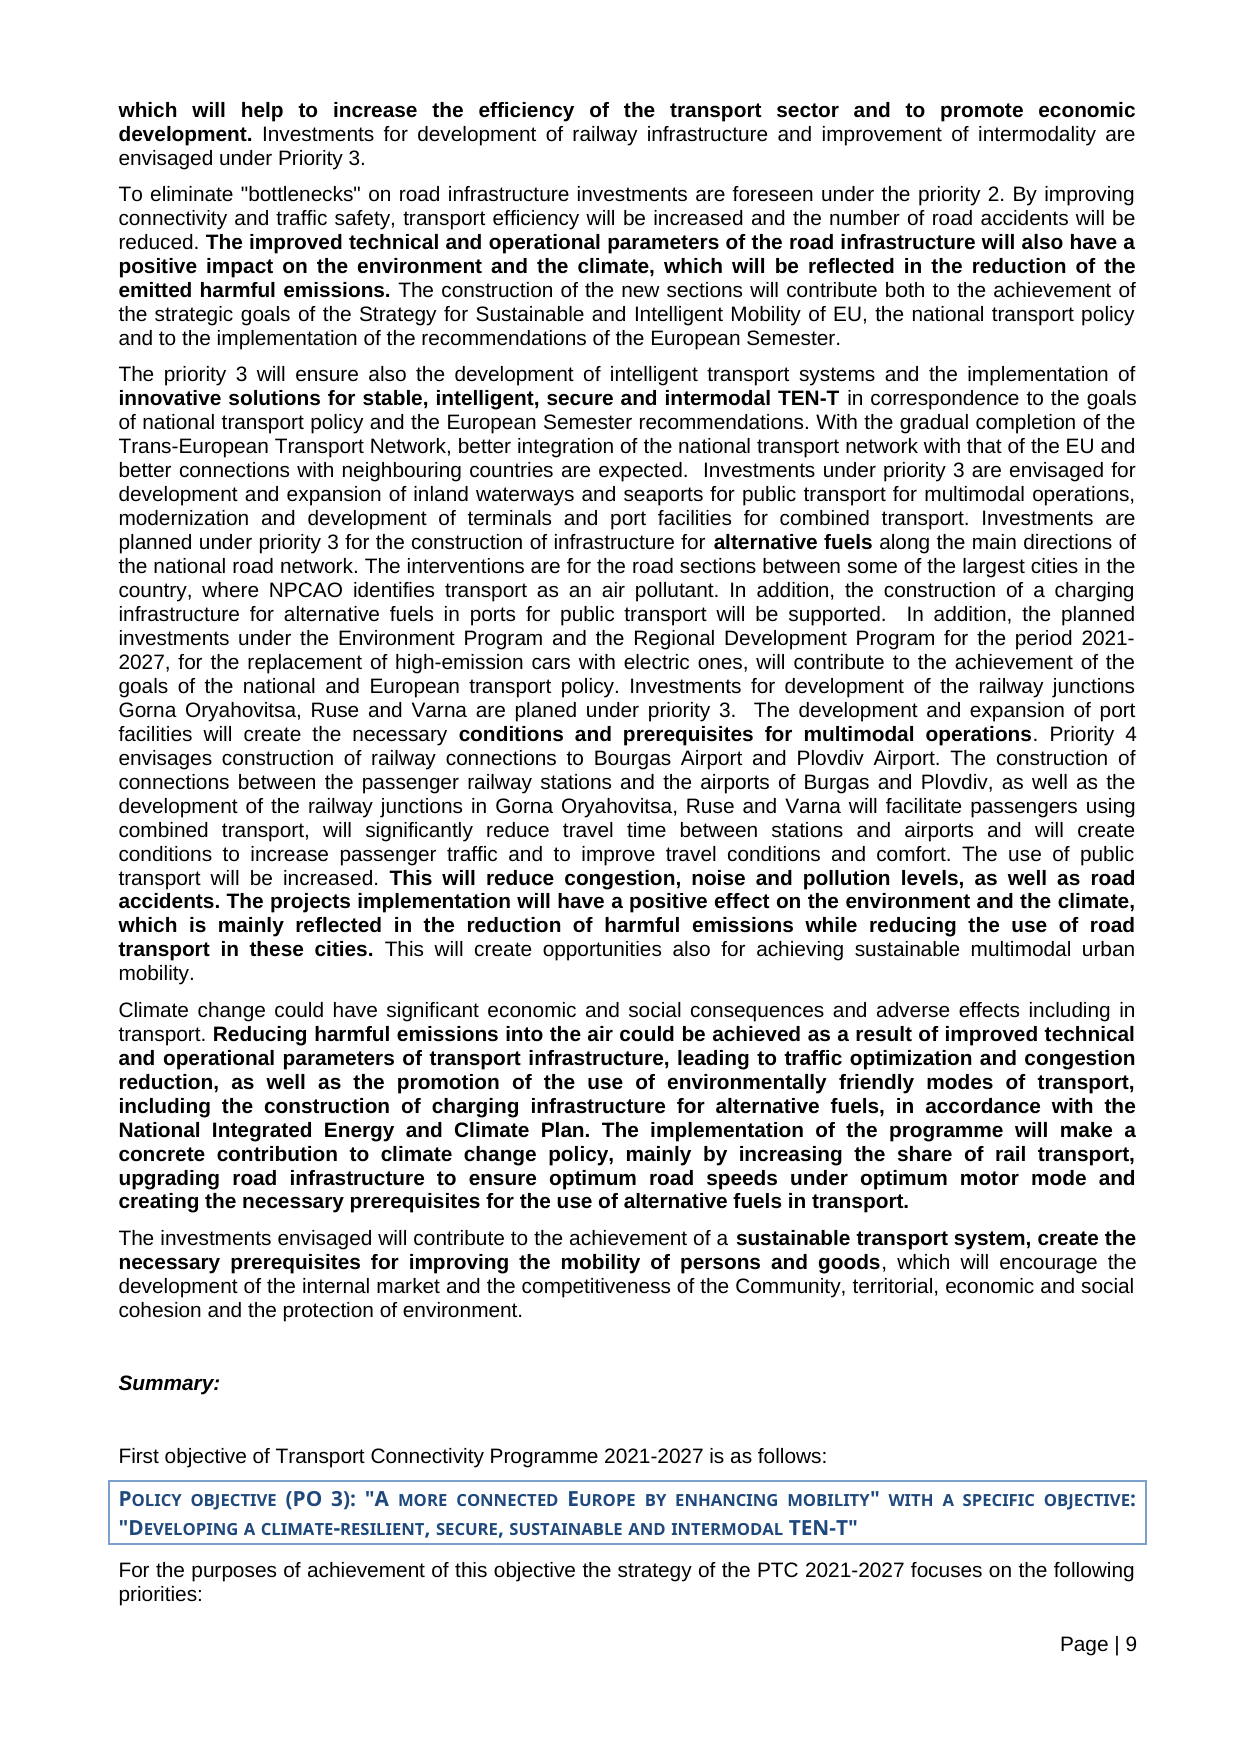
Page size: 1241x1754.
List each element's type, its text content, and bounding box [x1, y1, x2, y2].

text The priority 3 will ensure also the development of intelligent transport systems and the implementation of innovative solutions for stable, intelligent, secure and intermodal TEN-T in correspondence to the goals of national transport policy and the European Semester recommendations. With the gradual completion of the Trans-European Transport Network, better integration of the national transport network with that of the EU and better connections with neighbouring countries are expected. Investments under priority 3 are envisaged for development and expansion of inland waterways and seaports for public transport for multimodal operations, modernization and development of terminals and port facilities for combined transport. Investments are planned under priority 3 for the construction of infrastructure for alternative fuels along the main directions of the national road network. The interventions are for the road sections between some of the largest cities in the country, where NPCAO identifies transport as an air pollutant. In addition, the construction of a charging infrastructure for alternative fuels in ports for public transport will be supported. In addition, the planned investments under the Environment Program and the Regional Development Program for the period 2021-2027, for the replacement of high-emission cars with electric ones, will contribute to the achievement of the goals of the national and European transport policy. Investments for development of the railway junctions Gorna Oryahovitsa, Ruse and Varna are planed under priority 3. The development and expansion of port facilities will create the necessary conditions and prerequisites for multimodal operations. Priority 4 envisages construction of railway connections to Bourgas Airport and Plovdiv Airport. The construction of connections between the passenger railway stations and the airports of Burgas and Plovdiv, as well as the development of the railway junctions in Gorna Oryahovitsa, Ruse and Varna will facilitate passengers using combined transport, will significantly reduce travel time between stations and airports and will create conditions to increase passenger traffic and to improve travel conditions and comfort. The use of public transport will be increased. This will reduce congestion, noise and pollution levels, as well as road accidents. The projects implementation will have a positive effect on the environment and the climate, which is mainly reflected in the reduction of harmful emissions while reducing the use of road transport in these cities. This will create opportunities also for achieving sustainable multimodal urban mobility. [118, 362, 1137, 985]
text Climate change could have significant economic and social consequences and adverse effects including in transport. Reducing harmful emissions into the air could be achieved as a result of improved technical and operational parameters of transport infrastructure, leading to traffic optimization and congestion reduction, as well as the promotion of the use of environmentally friendly modes of transport, including the construction of charging infrastructure for alternative fuels, in accordance with the National Integrated Energy and Climate Plan. The implementation of the programme will make a concrete contribution to climate change policy, mainly by increasing the share of rail transport, upgrading road infrastructure to ensure optimum road speeds under optimum motor mode and creating the necessary prerequisites for the use of alternative fuels in transport. [118, 998, 1137, 1213]
text First objective of Transport Connectivity Programme 2021-2027 is as follows: [118, 1443, 1137, 1467]
text Policy objective (PO 3): "A more connected Europe by enhancing mobility" with a specific objective: "Developing a climate-resilient, secure, sustainable and intermodal TEN-T" [110, 1482, 1145, 1543]
text To eliminate "bottlenecks" on road infrastructure investments are foreseen under the priority 2. By improving connectivity and traffic safety, transport efficiency will be increased and the number of road accidents will be reduced. The improved technical and operational parameters of the road infrastructure will also have a positive impact on the environment and the climate, which will be reflected in the reduction of the emitted harmful emissions. The construction of the new sections will contribute both to the achievement of the strategic goals of the Strategy for Sustainable and Intelligent Mobility of EU, the national transport policy and to the implementation of the recommendations of the European Semester. [118, 182, 1137, 350]
text The investments envisaged will contribute to the achievement of a sustainable transport system, create the necessary prerequisites for improving the mobility of persons and goods, which will encourage the development of the internal market and the competitiveness of the Community, territorial, economic and social cohesion and the protection of environment. [118, 1226, 1137, 1322]
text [118, 98, 1137, 169]
text For the purposes of achievement of this objective the strategy of the PTC 2021-2027 focuses on the following priorities: [118, 1558, 1137, 1606]
text Summary: [118, 1371, 1137, 1394]
